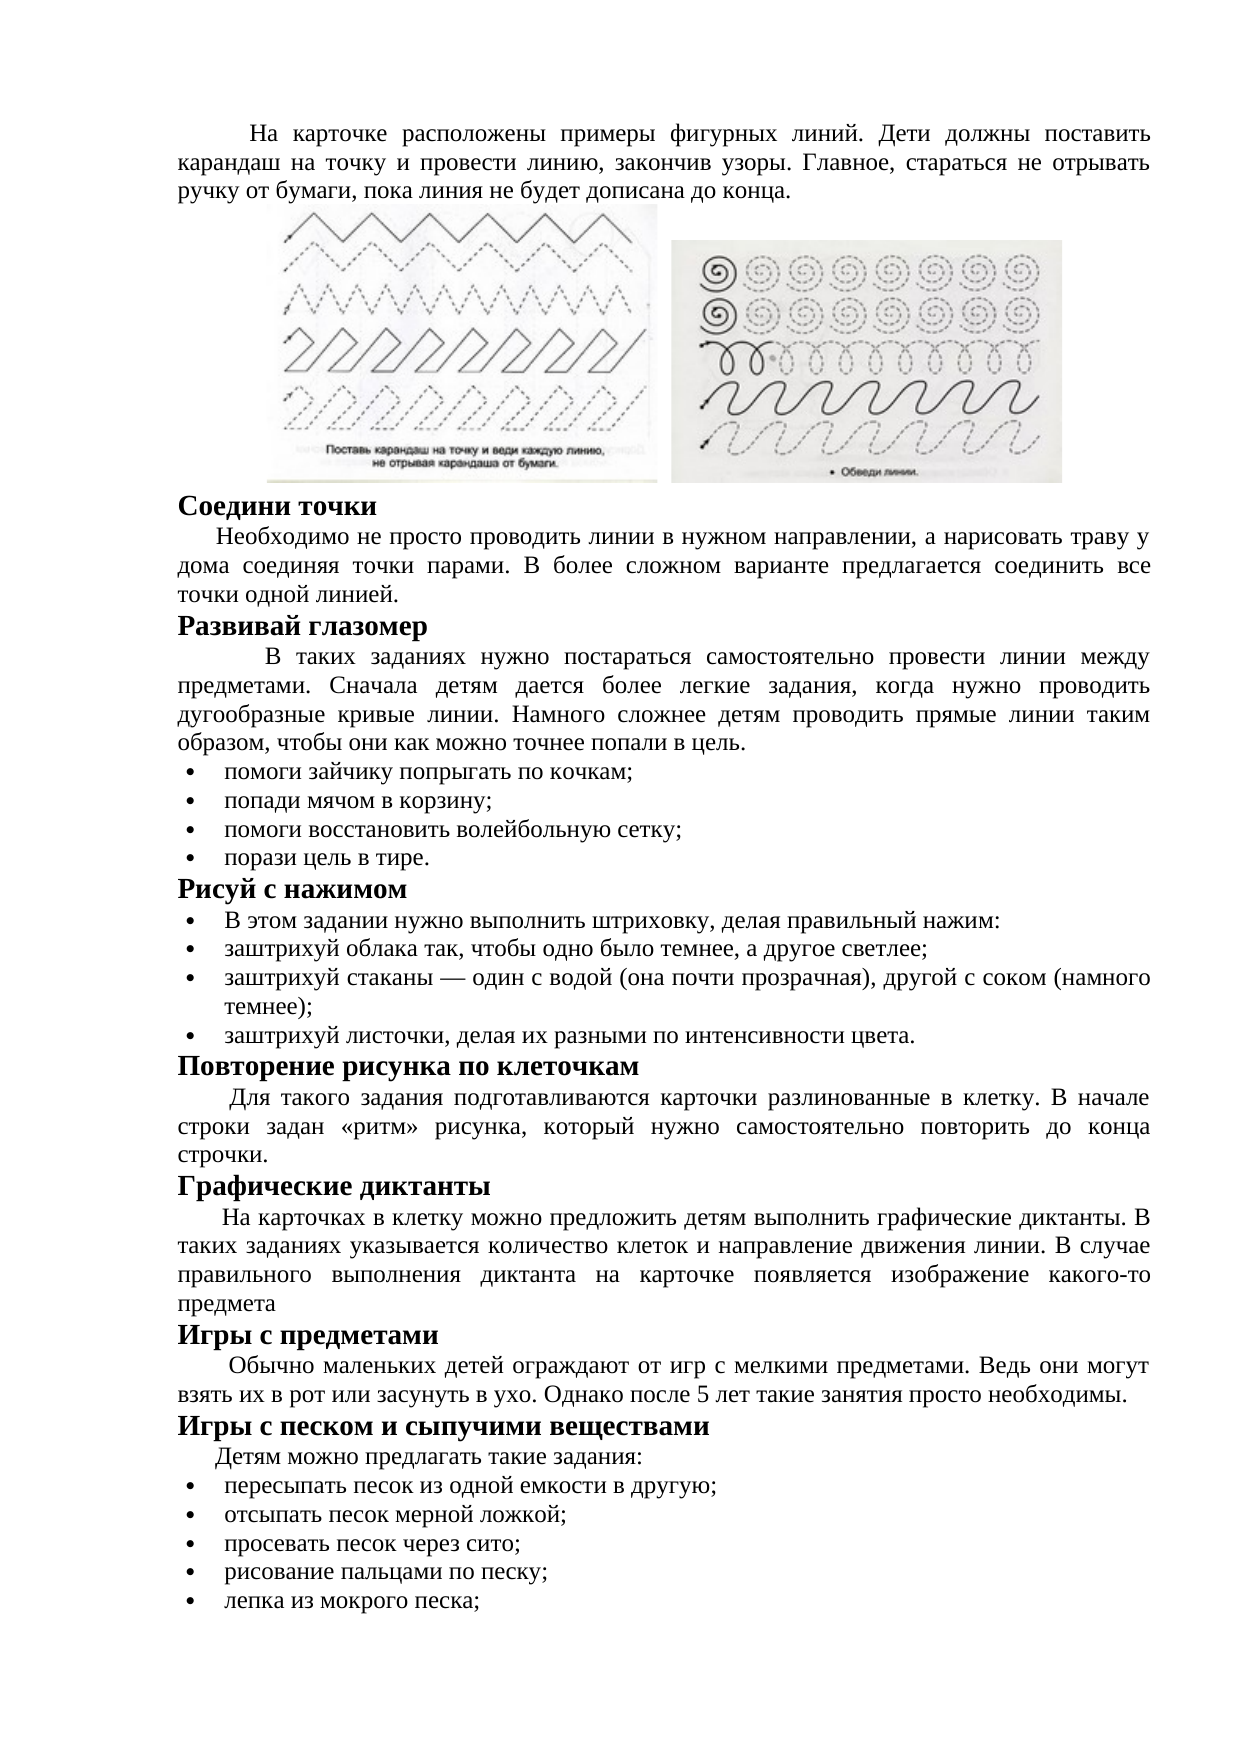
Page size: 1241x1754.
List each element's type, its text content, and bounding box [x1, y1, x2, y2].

text В таких заданиях нужно постараться самостоятельно провести линии между предметами. Сначала детям дается более легкие задания, когда нужно проводить дугообразные кривые линии. Намного сложнее детям проводить прямые линии таким образом, чтобы они как можно точнее попали в цель. [177, 641, 1152, 756]
list В этом задании нужно выполнить штриховку, делая правильный нажим: [187, 905, 1152, 933]
list заштрихуй листочки, делая их разными по интенсивности цвета. [187, 1020, 1152, 1048]
list помоги зайчику попрыгать по кочкам; [187, 756, 1152, 785]
list лепка из мокрого песка; [187, 1585, 1152, 1614]
list порази цель в тире. [187, 842, 1152, 871]
list попади мячом в корзину; [187, 785, 1152, 814]
text Игры с предметами [177, 1317, 1152, 1350]
text На карточке расположены примеры фигурных линий. Дети должны поставить карандаш на точку и провести линию, закончив узоры. Главное, стараться не отрывать ручку от бумаги, пока линия не будет дописана до конца. [177, 118, 1152, 204]
text Развивай глазомер [177, 608, 1152, 641]
text Необходимо не просто проводить линии в нужном направлении, а нарисовать траву у дома соединяя точки парами. В более сложном варианте предлагается соединить все точки одной линией. [177, 521, 1152, 608]
list заштрихуй облака так, чтобы одно было темнее, а другое светлее; [187, 933, 1152, 962]
list помоги восстановить волейбольную сетку; [187, 814, 1152, 842]
text Игры с песком и сыпучими веществами [177, 1408, 1152, 1441]
text Рисуй с нажимом [177, 871, 1152, 905]
text Графические диктанты [177, 1168, 1152, 1202]
text Соедини точки [177, 488, 1152, 521]
list пересыпать песок из одной емкости в другую; [187, 1470, 1152, 1499]
list рисование пальцами по песку; [187, 1556, 1152, 1585]
text Обычно маленьких детей ограждают от игр с мелкими предметами. Ведь они могут взять их в рот или засунуть в ухо. Однако после 5 лет такие занятия просто необходимы. [177, 1350, 1152, 1408]
list просевать песок через сито; [187, 1528, 1152, 1556]
list заштрихуй стаканы — один с водой (она почти прозрачная), другой с соком (намного темнее); [187, 962, 1152, 1020]
text Детям можно предлагать такие задания: [177, 1441, 1152, 1470]
picture [266, 204, 658, 483]
picture [671, 240, 1063, 483]
list отсыпать песок мерной ложкой; [187, 1499, 1152, 1528]
text Повторение рисунка по клеточкам [177, 1048, 1152, 1082]
text Для такого задания подготавливаются карточки разлинованные в клетку. В начале строки задан «ритм» рисунка, который нужно самостоятельно повторить до конца строчки. [177, 1082, 1152, 1168]
text На карточках в клетку можно предложить детям выполнить графические диктанты. В таких заданиях указывается количество клеток и направление движения линии. В случае правильного выполнения диктанта на карточке появляется изображение какого-то предмета [177, 1202, 1152, 1317]
